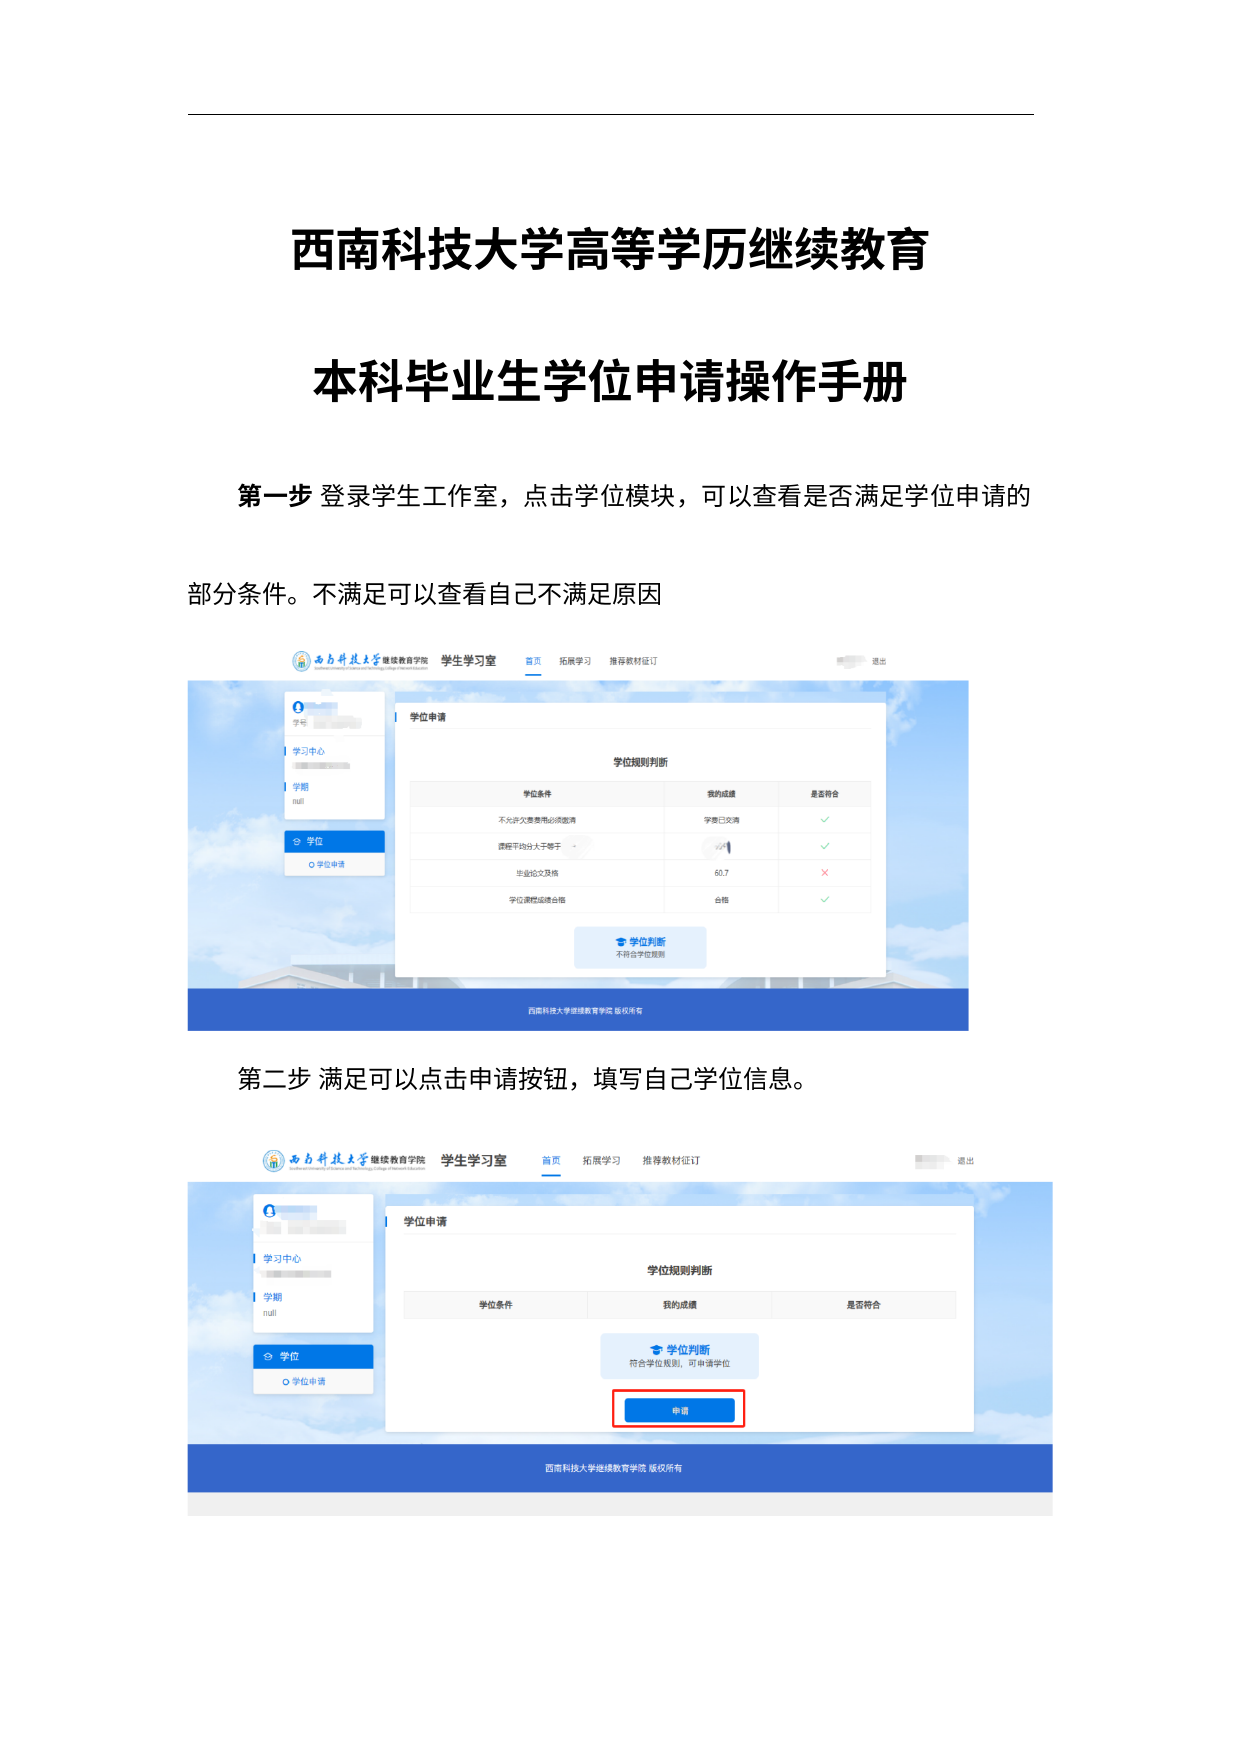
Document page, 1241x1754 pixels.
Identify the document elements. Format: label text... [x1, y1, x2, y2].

picture [187, 642, 969, 1031]
subtitle 本科毕业生学位申请操作手册 [187, 330, 1034, 428]
text 第一步 登录学生工作室，点击学位模块，可以查看是否满足学位申请的部分条件。不满足可以查看自己不满足原因 [187, 462, 1034, 625]
subtitle 西南科技大学高等学历继续教育 [187, 197, 1034, 295]
text 第二步 满足可以点击申请按钮，填写自己学位信息。 [187, 1045, 1034, 1110]
picture [187, 1141, 1053, 1516]
